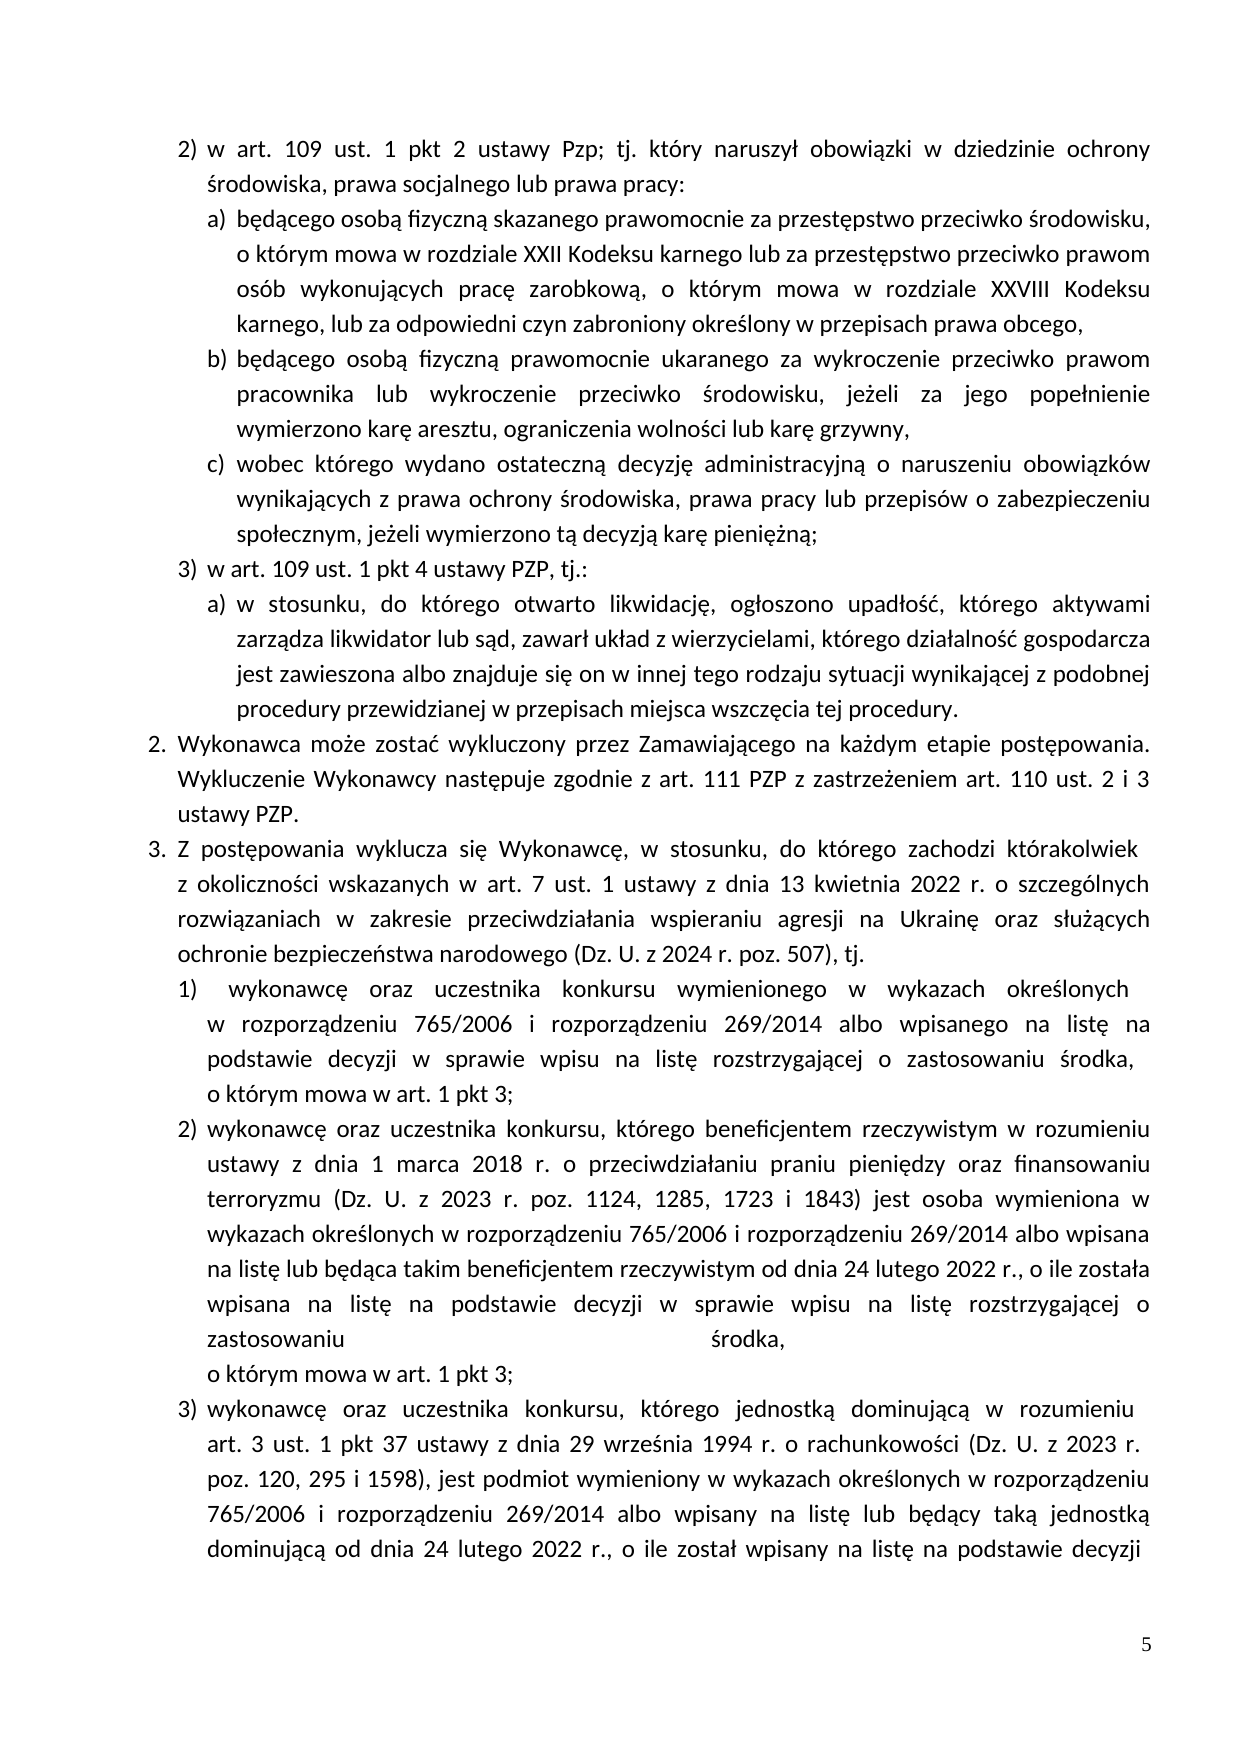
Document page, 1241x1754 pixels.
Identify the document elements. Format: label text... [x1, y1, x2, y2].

list Wykonawca może zostać wykluczony przez Zamawiającego na każdym etapie postępowania. Wykluczenie Wykonawcy następuje zgodnie z art. 111 PZP z zastrzeżeniem art. 110 ust. 2 i 3 ustawy PZP. [148, 728, 1152, 828]
list w art. 109 ust. 1 pkt 2 ustawy Pzp; tj. który naruszył obowiązki w dziedzinie ochrony środowiska, prawa socjalnego lub prawa pracy: [177, 133, 1152, 198]
list w stosunku, do którego otwarto likwidację, ogłoszono upadłość, którego aktywami zarządza likwidator lub sąd, zawarł układ z wierzycielami, którego działalność gospodarcza jest zawieszona albo znajduje się on w innej tego rodzaju sytuacji wynikającej z podobnej procedury przewidzianej w przepisach miejsca wszczęcia tej procedury. [207, 588, 1152, 723]
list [177, 1393, 1152, 1563]
list wykonawcę oraz uczestnika konkursu wymienionego w wykazach określonych w rozporządzeniu 765/2006 i rozporządzeniu 269/2014 albo wpisanego na listę na podstawie decyzji w sprawie wpisu na listę rozstrzygającej o zastosowaniu środka, o którym mowa w art. 1 pkt 3; [177, 973, 1152, 1108]
list będącego osobą fizyczną skazanego prawomocnie za przestępstwo przeciwko środowisku, o którym mowa w rozdziale XXII Kodeksu karnego lub za przestępstwo przeciwko prawom osób wykonujących pracę zarobkową, o którym mowa w rozdziale XXVIII Kodeksu karnego, lub za odpowiedni czyn zabroniony określony w przepisach prawa obcego, [207, 203, 1152, 338]
list będącego osobą fizyczną prawomocnie ukaranego za wykroczenie przeciwko prawom pracownika lub wykroczenie przeciwko środowisku, jeżeli za jego popełnienie wymierzono karę aresztu, ograniczenia wolności lub karę grzywny, [207, 343, 1152, 443]
list Z postępowania wyklucza się Wykonawcę, w stosunku, do którego zachodzi którakolwiek z okoliczności wskazanych w art. 7 ust. 1 ustawy z dnia 13 kwietnia 2022 r. o szczególnych rozwiązaniach w zakresie przeciwdziałania wspieraniu agresji na Ukrainę oraz służących ochronie bezpieczeństwa narodowego (Dz. U. z 2024 r. poz. 507), tj. [148, 833, 1152, 968]
list wobec którego wydano ostateczną decyzję administracyjną o naruszeniu obowiązków wynikających z prawa ochrony środowiska, prawa pracy lub przepisów o zabezpieczeniu społecznym, jeżeli wymierzono tą decyzją karę pieniężną; [207, 448, 1152, 548]
list wykonawcę oraz uczestnika konkursu, którego beneficjentem rzeczywistym w rozumieniu ustawy z dnia 1 marca 2018 r. o przeciwdziałaniu praniu pieniędzy oraz finansowaniu terroryzmu (Dz. U. z 2023 r. poz. 1124, 1285, 1723 i 1843) jest osoba wymieniona w wykazach określonych w rozporządzeniu 765/2006 i rozporządzeniu 269/2014 albo wpisana na listę lub będąca takim beneficjentem rzeczywistym od dnia 24 lutego 2022 r., o ile została wpisana na listę na podstawie decyzji w sprawie wpisu na listę rozstrzygającej o zastosowaniu środka, o którym mowa w art. 1 pkt 3; [177, 1113, 1152, 1388]
list w art. 109 ust. 1 pkt 4 ustawy PZP, tj.: [177, 553, 1152, 583]
